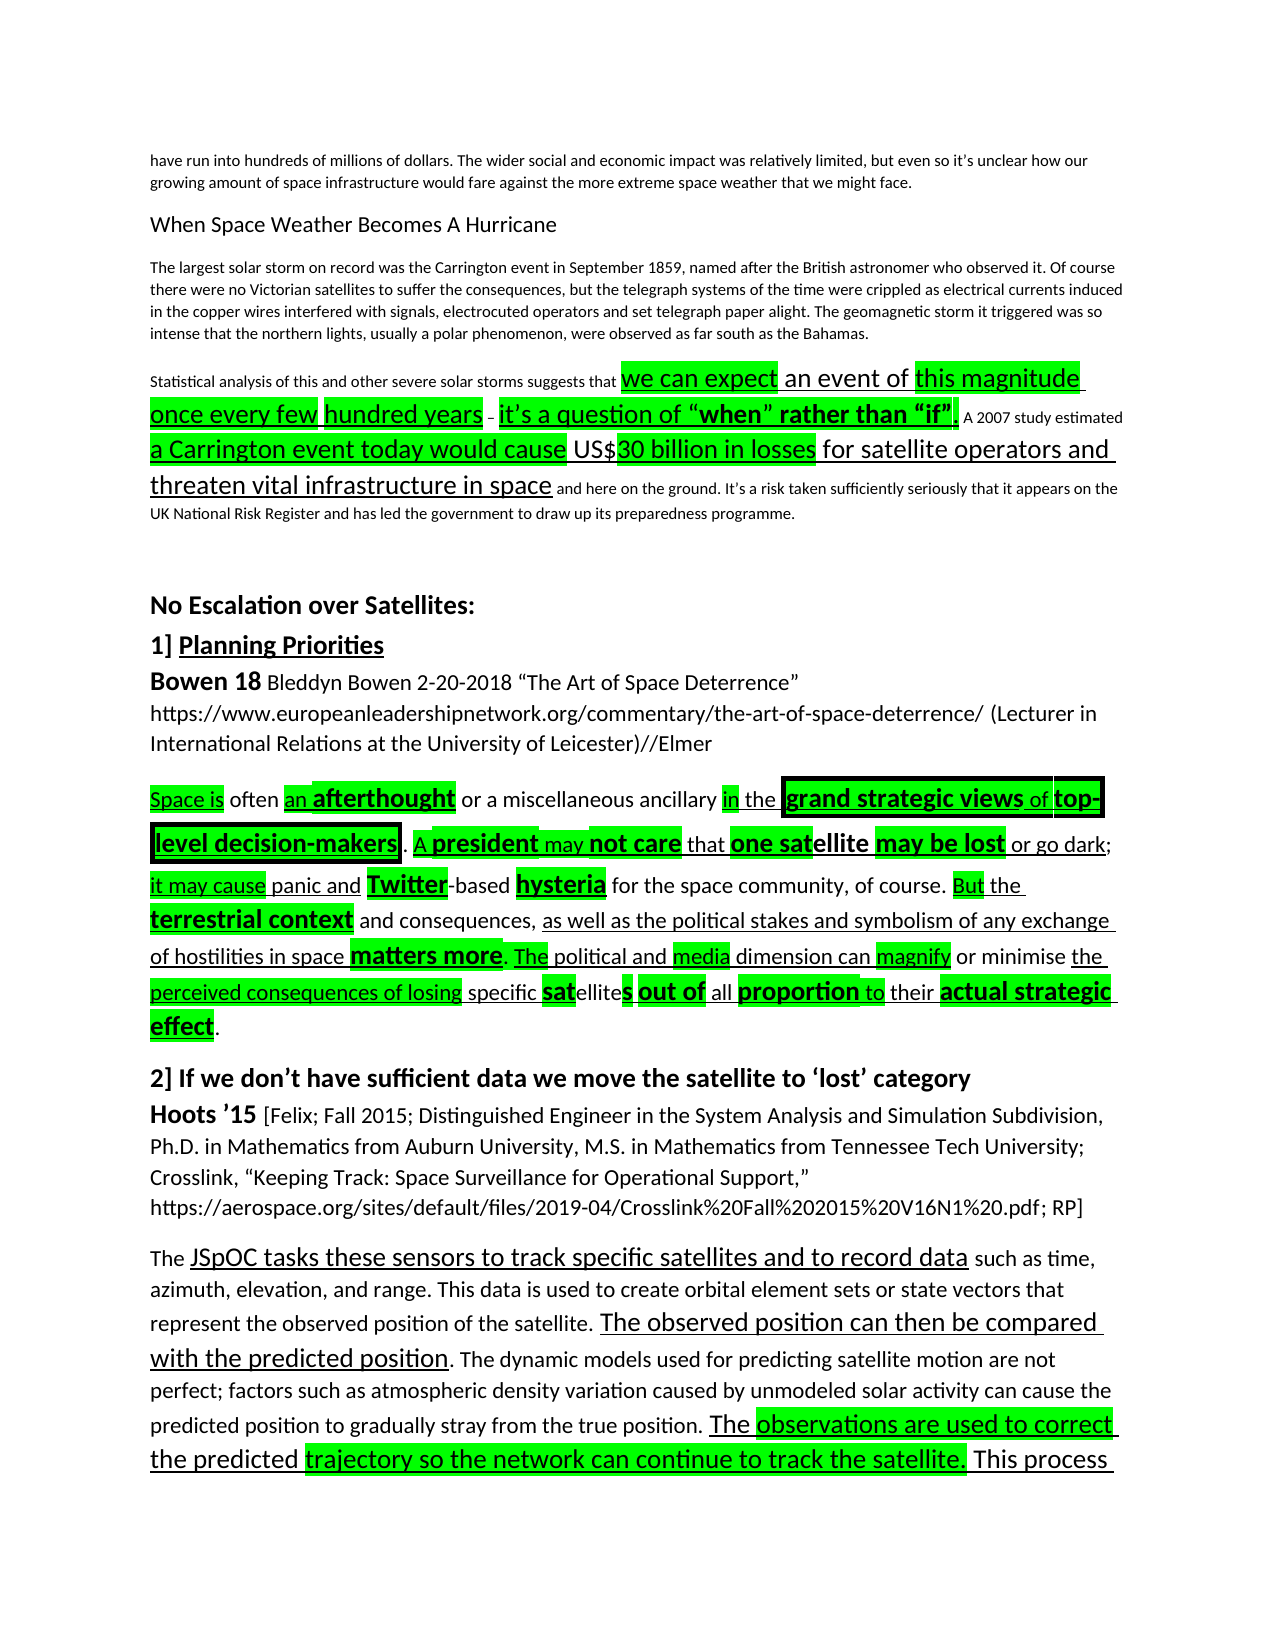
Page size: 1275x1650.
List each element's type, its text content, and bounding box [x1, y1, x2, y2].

text Space is often an afterthought or a miscellaneous ancillary in the grand strategic views of top-level decision-makers. A president may not care that one satellite may be lost or go dark; it may cause panic and Twitter-based hysteria for the space community, of course. But the terrestrial context and consequences, as well as the political stakes and symbolism of any exchange of hostilities in space matters more. The political and media dimension can magnify or minimise the perceived consequences of losing specific satellites out of all proportion to their actual strategic effect. [150, 776, 1125, 1042]
text Bowen 18 Bleddyn Bowen 2-20-2018 “The Art of Space Deterrence” https://www.europeanleadershipnetwork.org/commentary/the-art-of-space-deterrence/ (Lecturer in International Relations at the University of Leicester)//Elmer [150, 664, 1125, 757]
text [150, 1240, 1125, 1476]
text Hoots ’15 [Felix; Fall 2015; Distinguished Engineer in the System Analysis and Simulation Subdivision, Ph.D. in Mathematics from Auburn University, M.S. in Mathematics from Tennessee Tech University; Crosslink, “Keeping Track: Space Surveillance for Operational Support,” https://aerospace.org/sites/default/files/2019-04/Crosslink%20Fall%202015%20V16N1%20.pdf; RP] [150, 1097, 1125, 1221]
text Statistical analysis of this and other severe solar storms suggests that we can expect an event of this magnitude once every few hundred years – it’s a question of “when” rather than “if”. A 2007 study estimated a Carrington event today would cause US$30 billion in losses for satellite operators and threaten vital infrastructure in space and here on the ground. It’s a risk taken sufficiently seriously that it appears on the UK National Risk Register and has led the government to draw up its preparedness programme. [150, 361, 1125, 523]
text The largest solar storm on record was the Carrington event in September 1859, named after the British astronomer who observed it. Of course there were no Victorian satellites to suffer the consequences, but the telegraph systems of the time were crippled as electrical currents induced in the copper wires interfered with signals, electrocuted operators and set telegraph paper alight. The geomagnetic storm it triggered was so intense that the northern lights, usually a polar phenomenon, were observed as far south as the Bahamas. [150, 257, 1125, 343]
subtitle 2] If we don’t have sufficient data we move the satellite to ‘lost’ category [150, 1062, 1125, 1094]
subtitle 1] Planning Priorities [150, 628, 1125, 661]
subtitle No Escalation over Satellites: [150, 588, 1125, 621]
text When Space Weather Becomes A Hurricane [150, 210, 1125, 238]
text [150, 150, 1125, 192]
